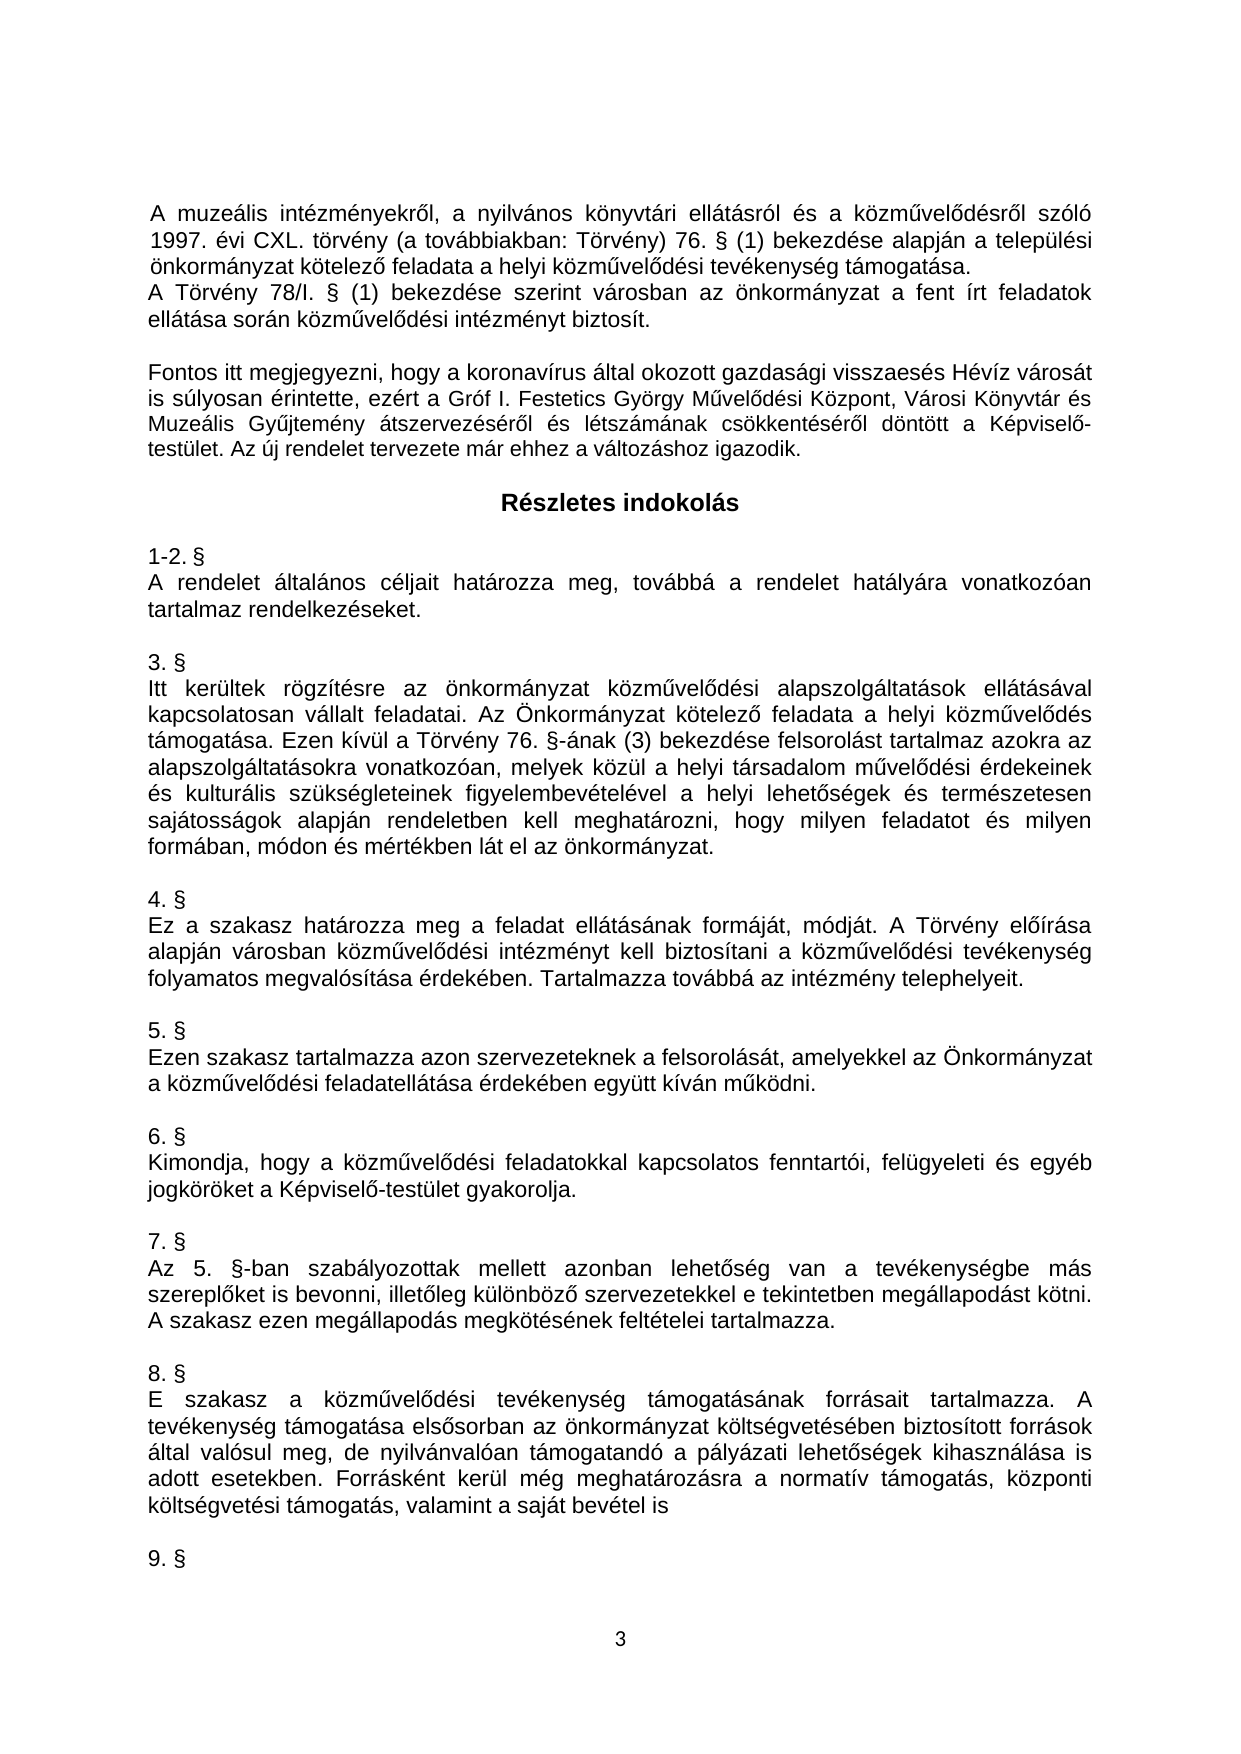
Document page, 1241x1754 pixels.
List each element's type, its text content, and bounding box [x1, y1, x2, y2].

text 9. § [148, 1544, 1093, 1571]
text 6. § [148, 1123, 1093, 1149]
text A rendelet általános céljait határozza meg, továbbá a rendelet hatályára vonatkozóan tartalmaz rendelkezéseket. [148, 569, 1093, 622]
text E szakasz a közművelődési tevékenység támogatásának forrásait tartalmazza. A tevékenység támogatása elsősorban az önkormányzat költségvetésében biztosított források által valósul meg, de nyilvánvalóan támogatandó a pályázati lehetőségek kihasználása is adott esetekben. Forrásként kerül még meghatározásra a normatív támogatás, központi költségvetési támogatás, valamint a saját bevétel is [148, 1386, 1093, 1518]
list § [148, 543, 1093, 569]
text Fontos itt megjegyezni, hogy a koronavírus által okozott gazdasági visszaesés Hévíz városát is súlyosan érintette, ezért a Gróf I. Festetics György Művelődési Központ, Városi Könyvtár és Muzeális Gyűjtemény átszervezéséről és létszámának csökkentéséről döntött a Képviselő-testület. Az új rendelet tervezete már ehhez a változáshoz igazodik. [148, 358, 1093, 462]
text Részletes indokolás [148, 488, 1093, 517]
text 7. § [148, 1228, 1093, 1254]
text 5. § [148, 1017, 1093, 1044]
text 8. § [148, 1360, 1093, 1386]
text Kimondja, hogy a közművelődési feladatokkal kapcsolatos fenntartói, felügyeleti és egyéb jogköröket a Képviselő-testület gyakorolja. [148, 1149, 1093, 1202]
text A Törvény 78/I. § (1) bekezdése szerint városban az önkormányzat a fent írt feladatok ellátása során közművelődési intézményt biztosít. [148, 279, 1093, 332]
text A muzeális intézményekről, a nyilvános könyvtári ellátásról és a közművelődésről szóló 1997. évi CXL. törvény (a továbbiakban: Törvény) 76. § (1) bekezdése alapján a települési önkormányzat kötelező feladata a helyi közművelődési tevékenység támogatása. [150, 200, 1093, 279]
text 4. § [148, 886, 1093, 912]
text Az 5. §-ban szabályozottak mellett azonban lehetőség van a tevékenységbe más szereplőket is bevonni, illetőleg különböző szervezetekkel e tekintetben megállapodást kötni. A szakasz ezen megállapodás megkötésének feltételei tartalmazza. [148, 1254, 1093, 1334]
text 3. § [148, 648, 1093, 675]
text Ez a szakasz határozza meg a feladat ellátásának formáját, módját. A Törvény előírása alapján városban közművelődési intézményt kell biztosítani a közművelődési tevékenység folyamatos megvalósítása érdekében. Tartalmazza továbbá az intézmény telephelyeit. [148, 912, 1093, 991]
text Ezen szakasz tartalmazza azon szervezeteknek a felsorolását, amelyekkel az Önkormányzat a közművelődési feladatellátása érdekében együtt kíván működni. [148, 1044, 1093, 1096]
text Itt kerültek rögzítésre az önkormányzat közművelődési alapszolgáltatások ellátásával kapcsolatosan vállalt feladatai. Az Önkormányzat kötelező feladata a helyi közművelődés támogatása. Ezen kívül a Törvény 76. §-ának (3) bekezdése felsorolást tartalmaz azokra az alapszolgáltatásokra vonatkozóan, melyek közül a helyi társadalom művelődési érdekeinek és kulturális szükségleteinek figyelembevételével a helyi lehetőségek és természetesen sajátosságok alapján rendeletben kell meghatározni, hogy milyen feladatot és milyen formában, módon és mértékben lát el az önkormányzat. [148, 675, 1093, 859]
